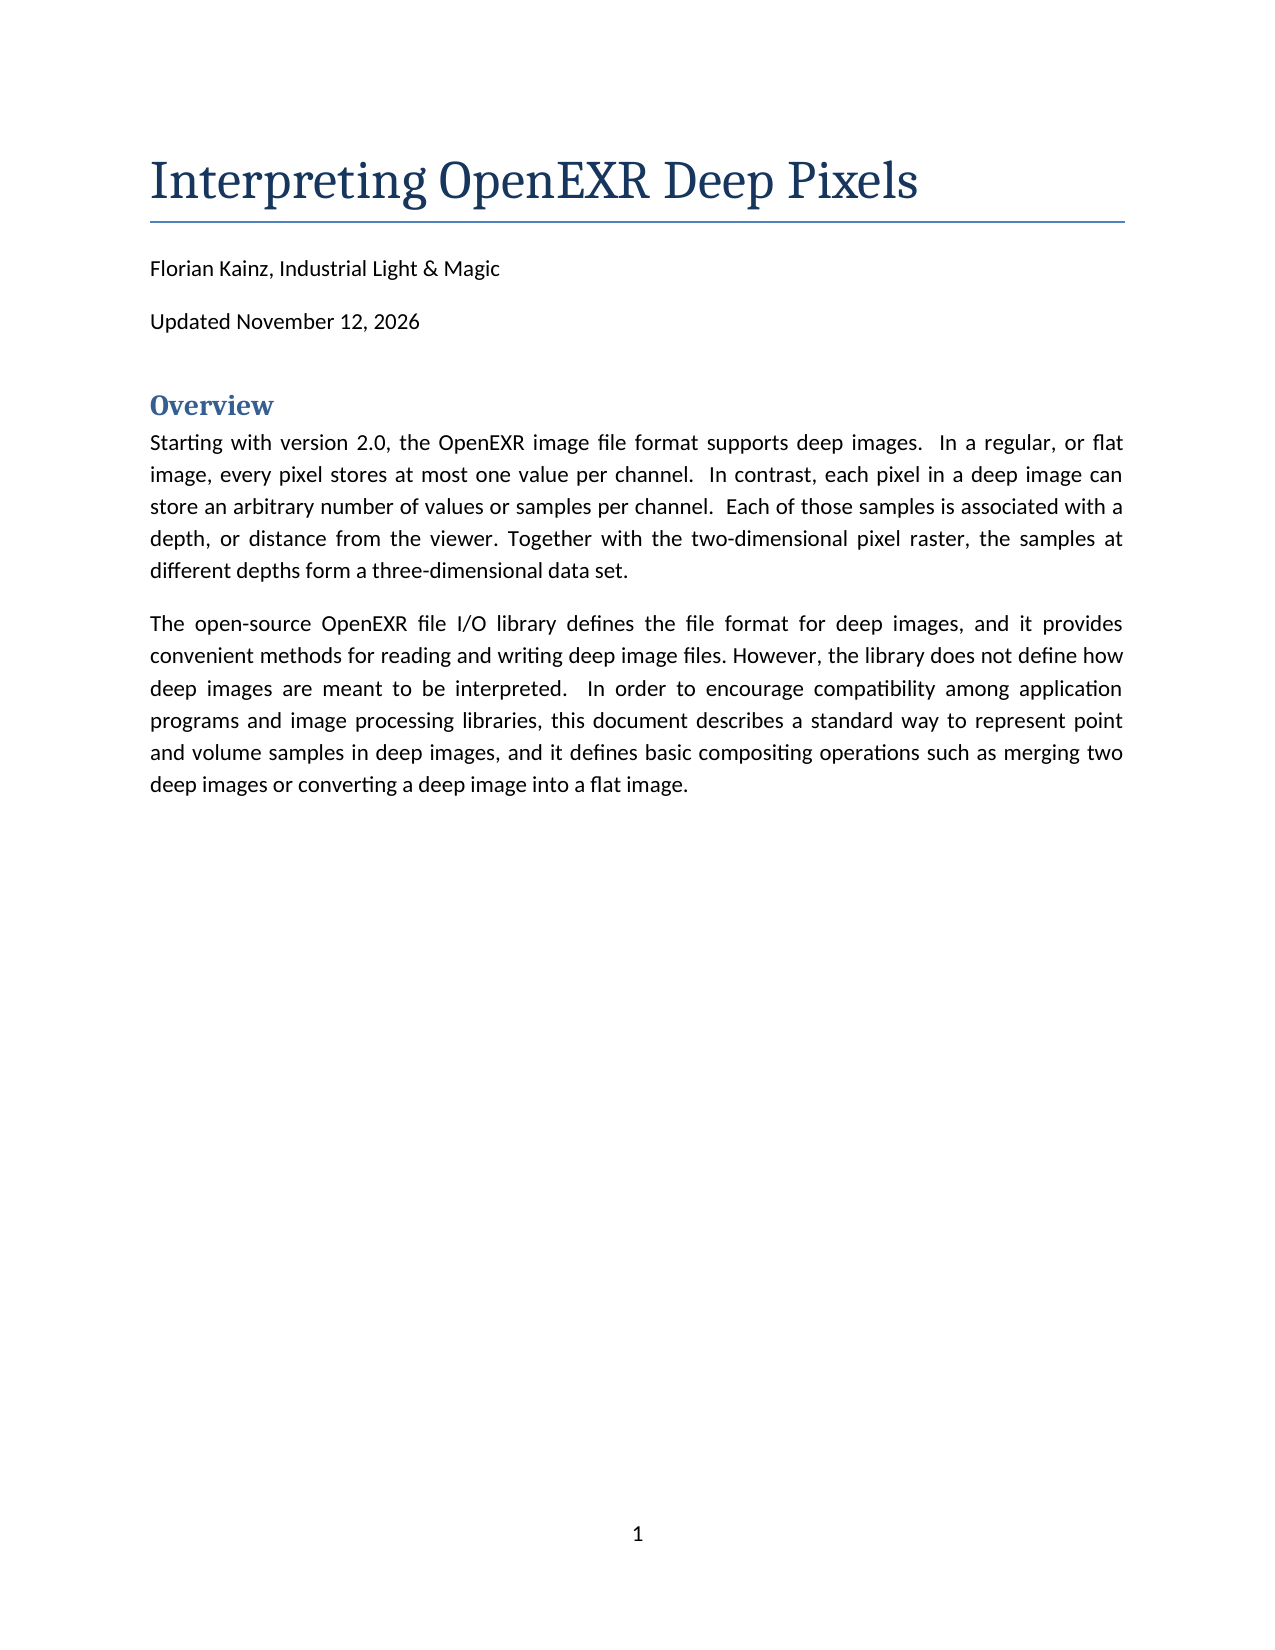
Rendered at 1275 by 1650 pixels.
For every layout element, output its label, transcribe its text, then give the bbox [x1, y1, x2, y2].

title Interpreting OpenEXR Deep Pixels [150, 150, 1125, 221]
text Starting with version 2.0, the OpenEXR image file format supports deep images. In a regular, or flat image, every pixel stores at most one value per channel. In contrast, each pixel in a deep image can store an arbitrary number of values or samples per channel. Each of those samples is associated with a depth, or distance from the viewer. Together with the two-dimensional pixel raster, the samples at different depths form a three-dimensional data set. [150, 428, 1125, 584]
text The open-source OpenEXR file I/O library defines the file format for deep images, and it provides convenient methods for reading and writing deep image files. However, the library does not define how deep images are meant to be interpreted. In order to encourage compatibility among application programs and image processing libraries, this document describes a standard way to represent point and volume samples in deep images, and it defines basic compositing operations such as merging two deep images or converting a deep image into a flat image. [150, 609, 1125, 798]
text Updated [150, 307, 1125, 335]
text Florian Kainz, Industrial Light & Magic [150, 254, 1125, 282]
subtitle Overview [150, 389, 1125, 423]
